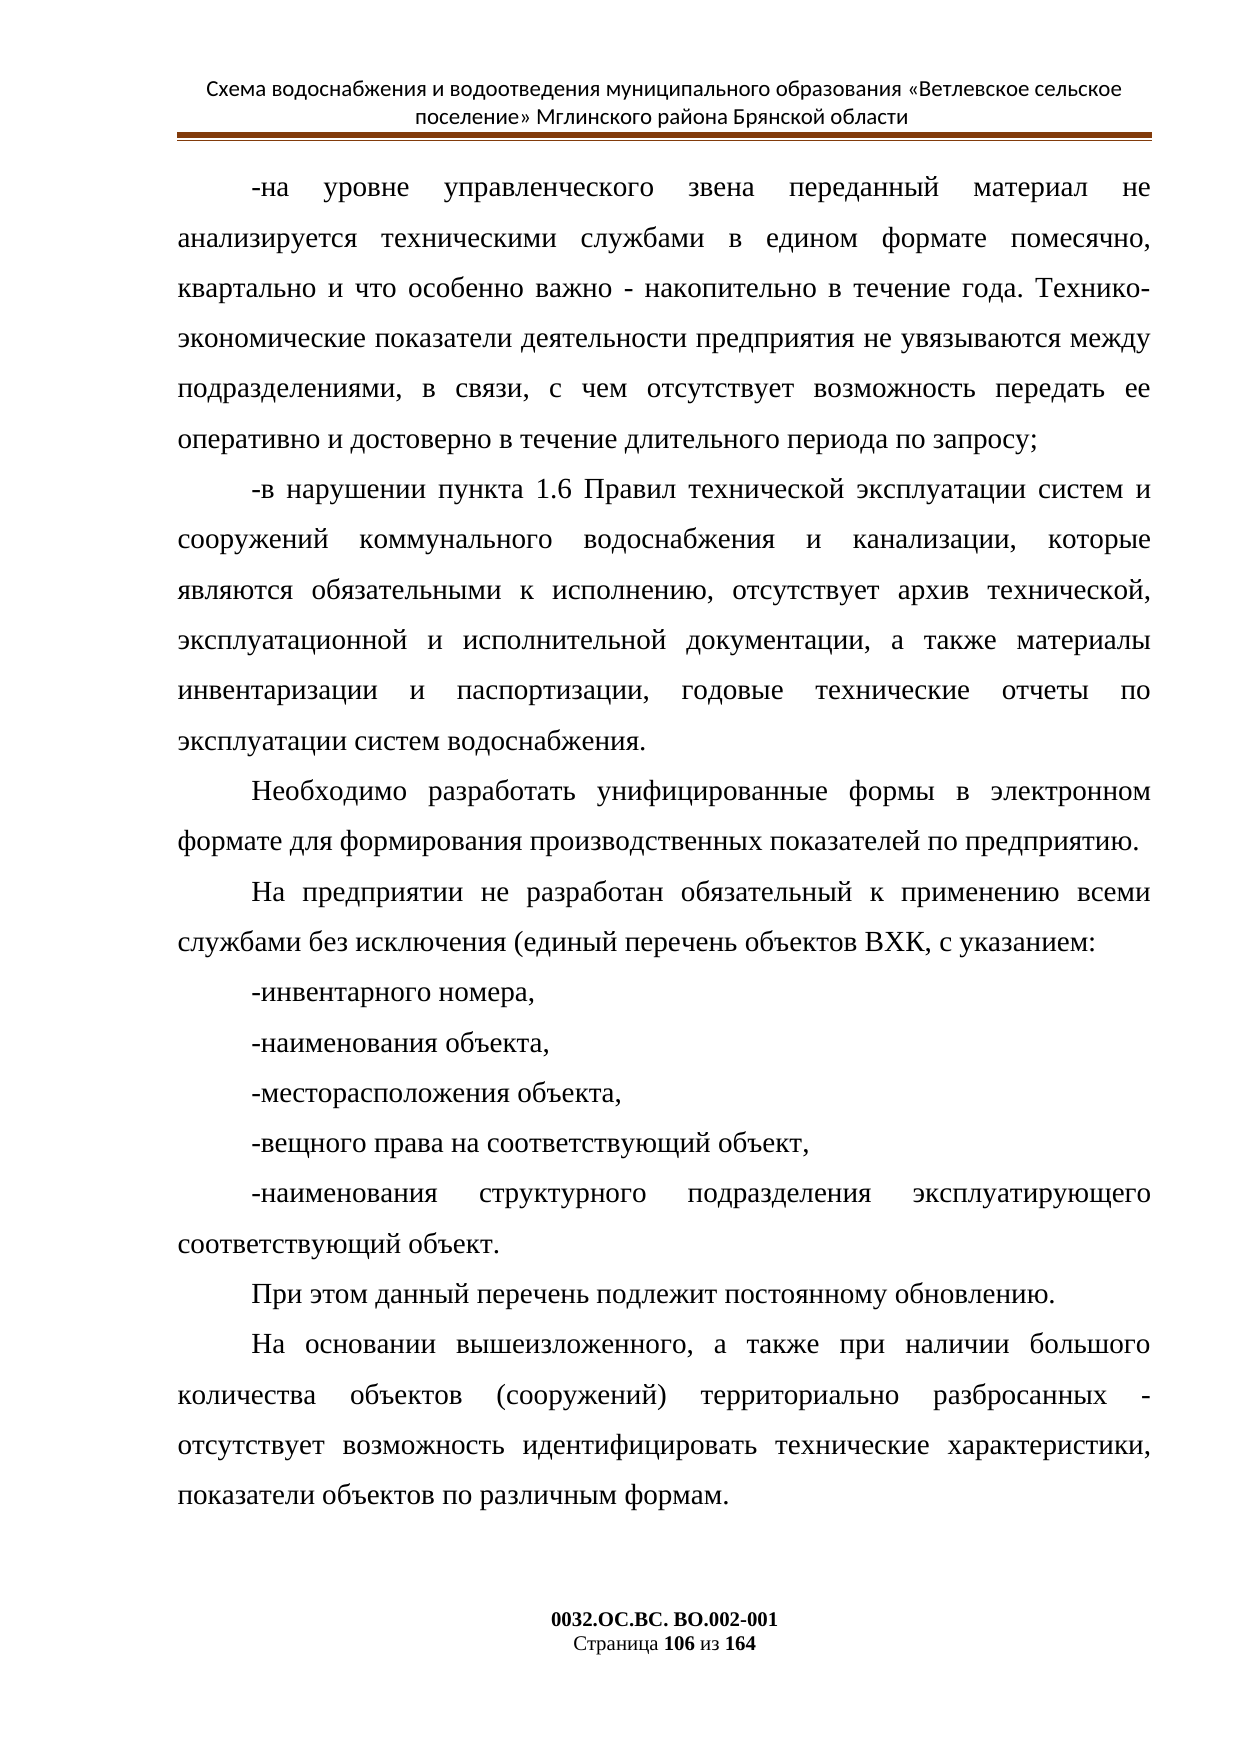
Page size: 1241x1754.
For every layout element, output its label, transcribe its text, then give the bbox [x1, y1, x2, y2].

text -вещного права на соответствующий объект, [177, 1125, 1152, 1159]
text На основании вышеизложенного, а также при наличии большого количества объектов (сооружений) территориально разбросанных - отсутствует возможность идентифицировать технические характеристики, показатели объектов по различным формам. [177, 1327, 1152, 1511]
text -инвентарного номера, [177, 974, 1152, 1008]
text -месторасположения объекта, [177, 1075, 1152, 1108]
text На предприятии не разработан обязательный к применению всеми службами без исключения (единый перечень объектов ВХК, с указанием: [177, 874, 1152, 958]
text -на уровне управленческого звена переданный материал не анализируется техническими службами в едином формате помесячно, квартально и что особенно важно - накопительно в течение года. Технико-экономические показатели деятельности предприятия не увязываются между подразделениями, в связи, с чем отсутствует возможность передать ее оперативно и достоверно в течение длительного периода по запросу; [177, 169, 1152, 454]
text При этом данный перечень подлежит постоянному обновлению. [177, 1276, 1152, 1310]
text -наименования структурного подразделения эксплуатирующего соответствующий объект. [177, 1176, 1152, 1259]
text -в нарушении пункта 1.6 Правил технической эксплуатации систем и сооружений коммунального водоснабжения и канализации, которые являются обязательными к исполнению, отсутствует архив технической, эксплуатационной и исполнительной документации, а также материалы инвентаризации и паспортизации, годовые технические отчеты по эксплуатации систем водоснабжения. [177, 471, 1152, 756]
text -наименования объекта, [177, 1025, 1152, 1058]
text Необходимо разработать унифицированные формы в электронном формате для формирования производственных показателей по предприятию. [177, 773, 1152, 857]
